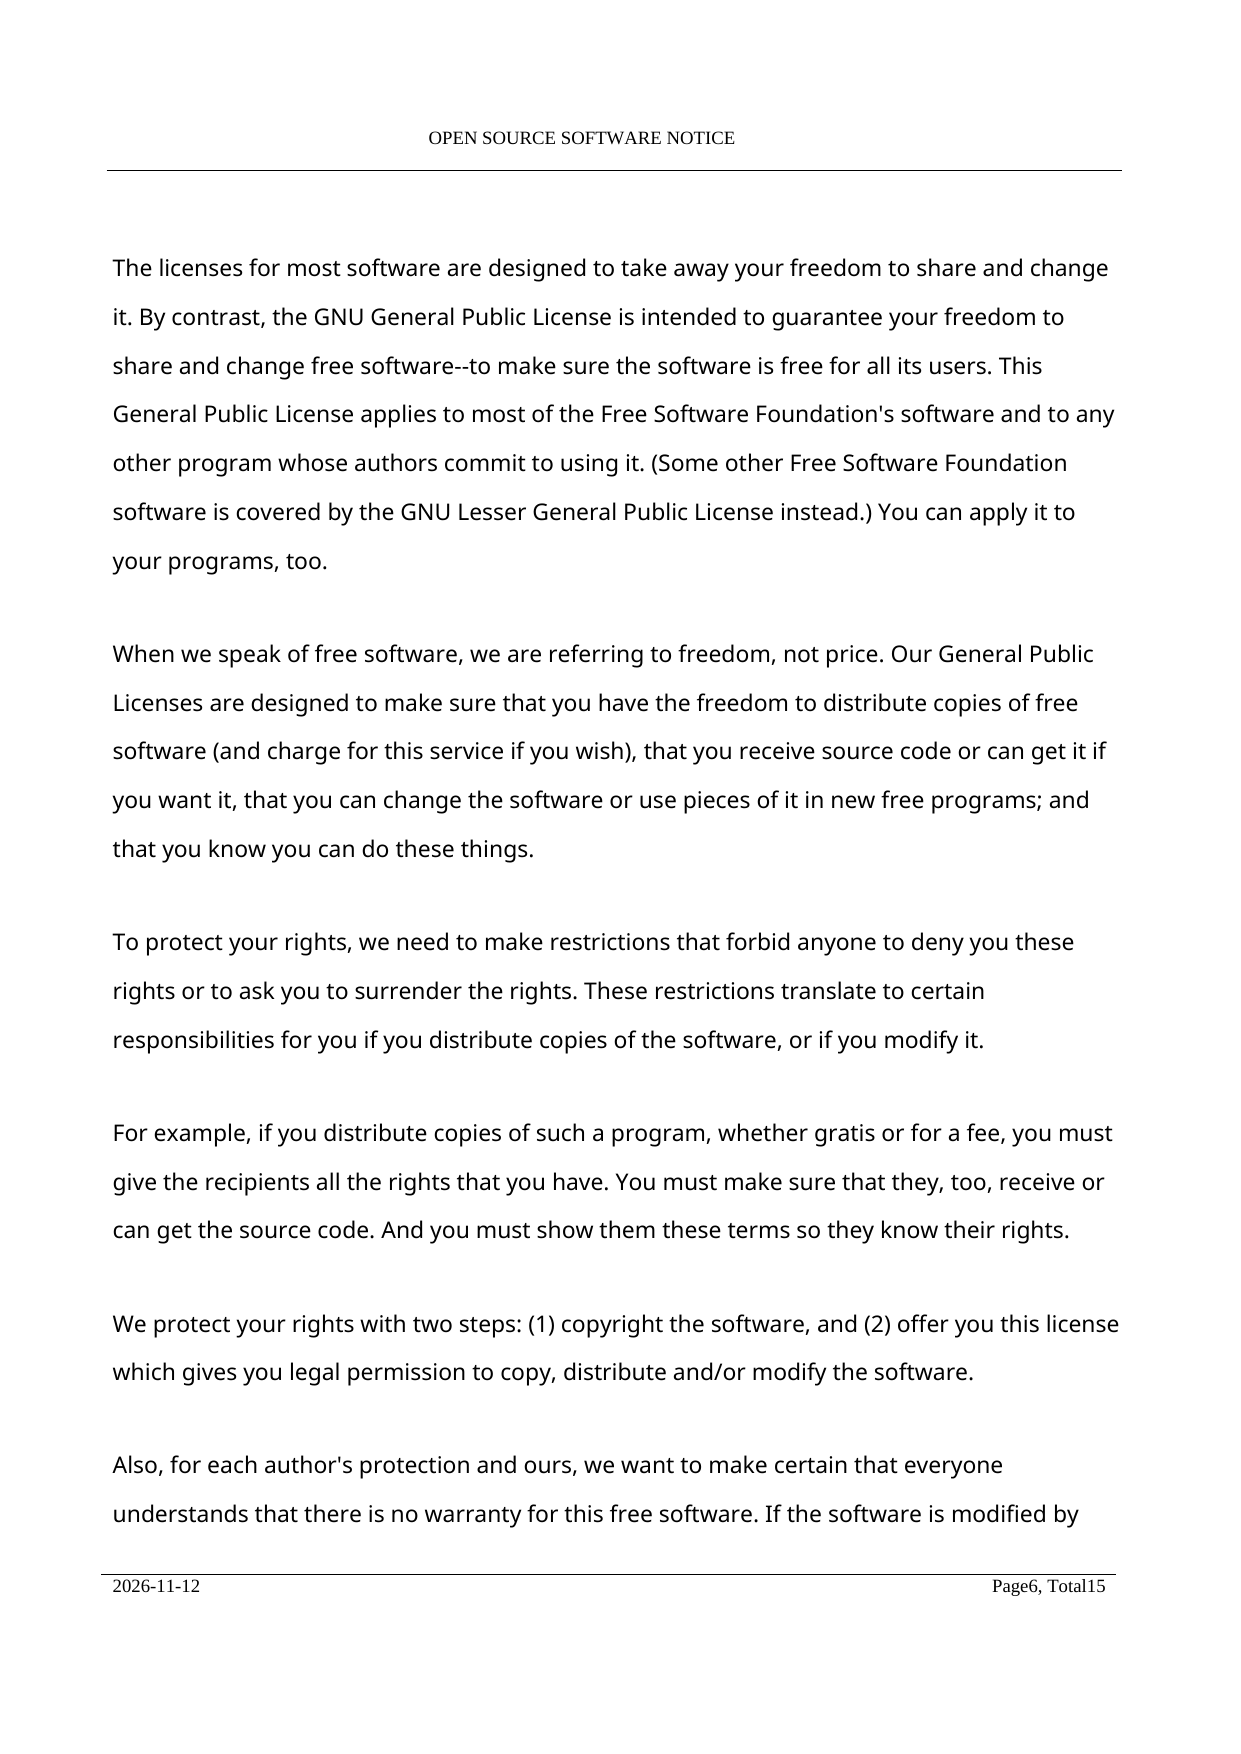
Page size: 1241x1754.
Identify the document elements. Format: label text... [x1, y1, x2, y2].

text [112, 1449, 1128, 1530]
text When we speak of free software, we are referring to freedom, not price. Our General Public Licenses are designed to make sure that you have the freedom to distribute copies of free software (and charge for this service if you wish), that you receive source code or can get it if you want it, that you can change the software or use pieces of it in new free programs; and that you know you can do these things. [112, 637, 1128, 865]
text For example, if you distribute copies of such a program, whether gratis or for a fee, you must give the recipients all the rights that you have. You must make sure that they, too, receive or can get the source code. And you must show them these terms so they know their rights. [112, 1116, 1128, 1246]
text We protect your rights with two steps: (1) copyright the software, and (2) offer you this license which gives you legal permission to copy, distribute and/or modify the software. [112, 1307, 1128, 1388]
text To protect your rights, we need to make restrictions that forbid anyone to deny you these rights or to ask you to surrender the rights. These restrictions translate to certain responsibilities for you if you distribute copies of the software, or if you modify it. [112, 925, 1128, 1055]
text The licenses for most software are designed to take away your freedom to share and change it. By contrast, the GNU General Public License is intended to guarantee your freedom to share and change free software--to make sure the software is free for all its users. This General Public License applies to most of the Free Software Foundation's software and to any other program whose authors commit to using it. (Some other Free Software Foundation software is covered by the GNU Lesser General Public License instead.) You can apply it to your programs, too. [112, 251, 1128, 576]
